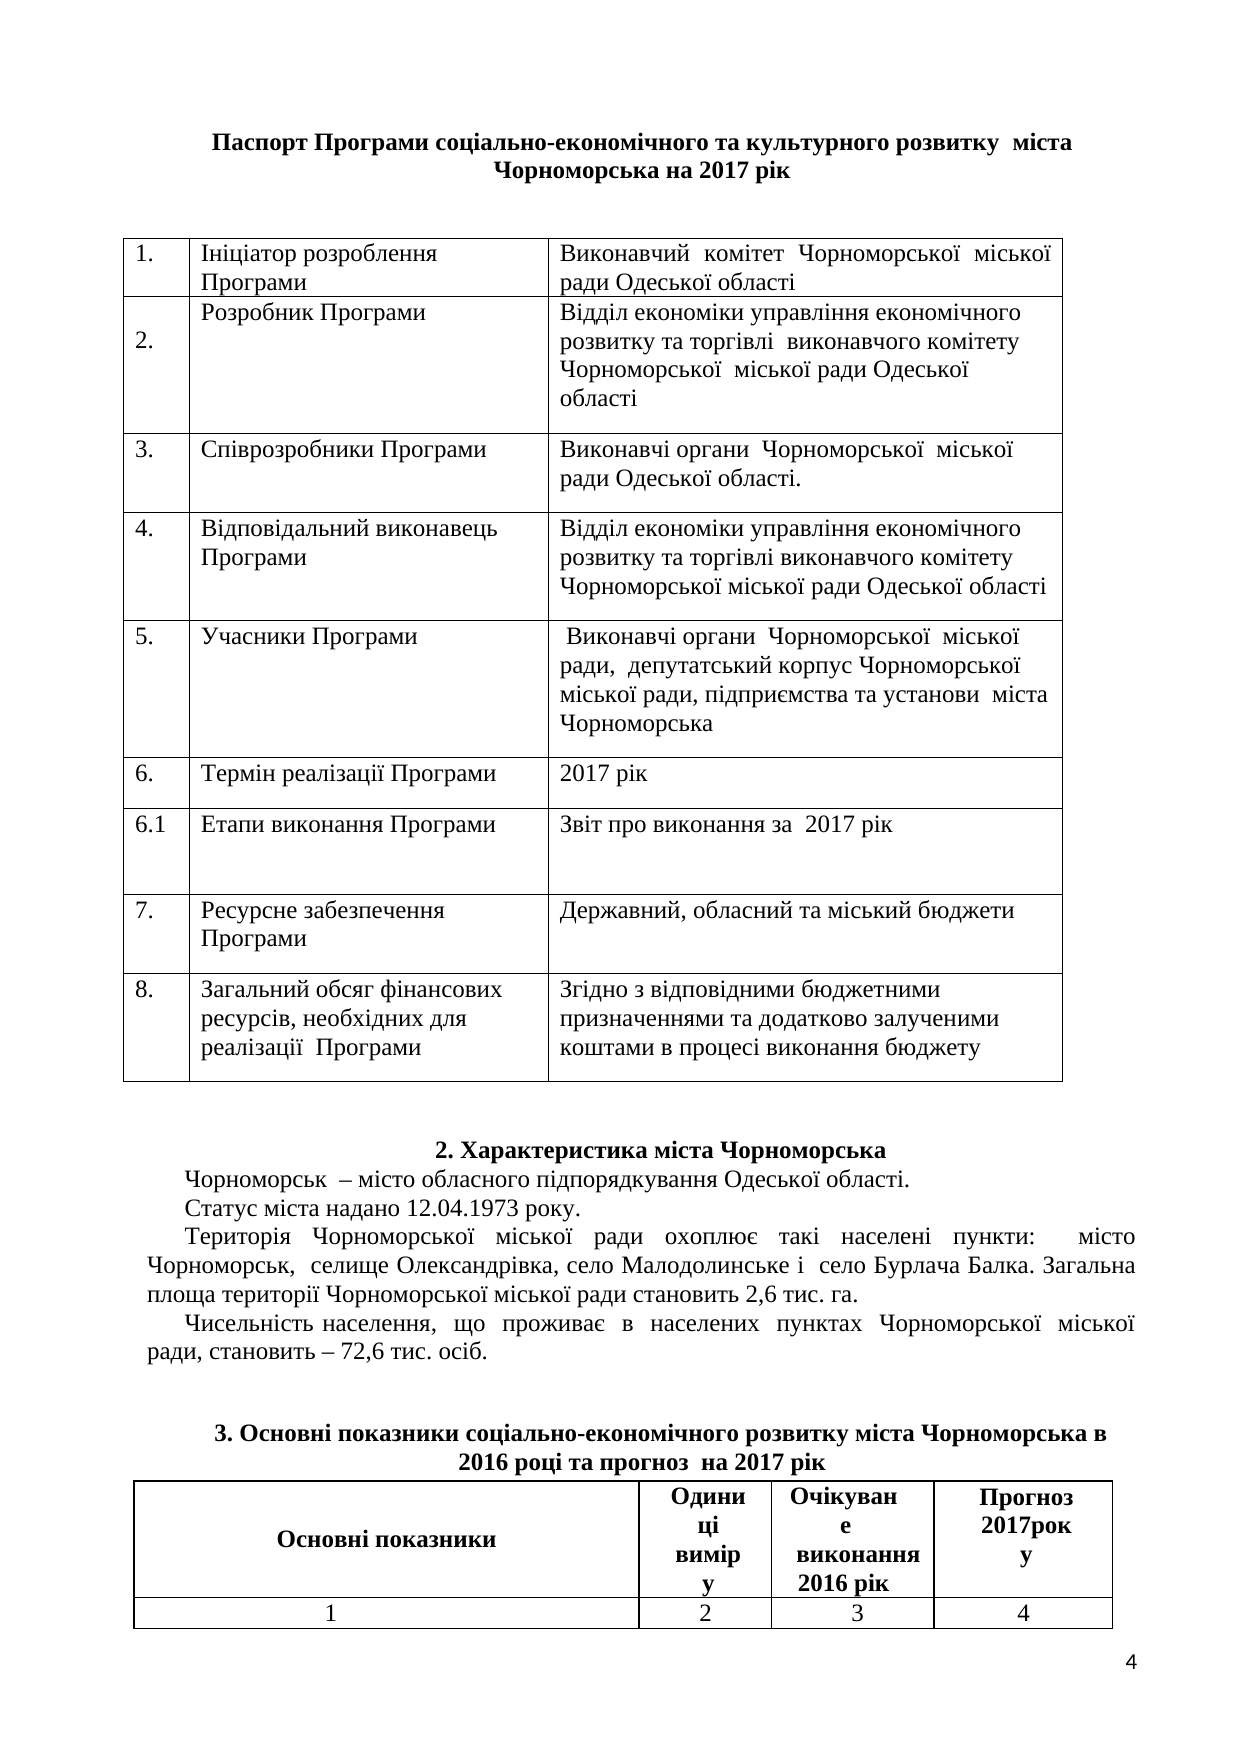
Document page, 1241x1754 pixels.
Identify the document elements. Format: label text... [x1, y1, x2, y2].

table_cell Розробник Програми [190, 297, 548, 433]
table_header Прогноз 2017року [935, 1482, 1112, 1596]
table_cell 4 [935, 1598, 1112, 1628]
table_cell Співрозробники Програми [190, 434, 548, 512]
table_cell Загальний обсяг фінансових ресурсів, необхідних для реалізації Програми [190, 974, 548, 1081]
text Чисельність населення, що проживає в населених пунктах Чорноморської міської ради, становить – 72,6 тис. осіб. [147, 1308, 1137, 1365]
text Чорноморськ – місто обласного підпорядкування Одеської області. [147, 1164, 1137, 1193]
table_cell 3. [124, 434, 189, 512]
table_header Очікуване виконання 2016 рік [772, 1482, 933, 1596]
text Територія Чорноморської міської ради охоплює такі населені пункти: місто Чорноморськ, селище Олександрівка, село Малодолинське і село Бурлача Балка. Загальна площа території Чорноморської міської ради становить 2,6 тис. га. [147, 1221, 1137, 1308]
table_cell Термін реалізації Програми [190, 758, 548, 808]
table_cell 1 [135, 1598, 638, 1628]
table_cell 7. [124, 895, 189, 973]
table_cell 5. [124, 621, 189, 757]
table_cell 6. [124, 758, 189, 808]
table_cell 4. [124, 513, 189, 620]
table_cell 2. [124, 297, 189, 433]
table_cell Виконавчі органи Чорноморської міської ради, депутатський корпус Чорноморської міської ради, підприємства та установи міста Чорноморська [549, 621, 1062, 757]
table_cell 6.1 [124, 809, 189, 894]
subtitle 2. Характеристика міста Чорноморська [147, 1135, 1137, 1164]
table_header Основні показники [135, 1482, 638, 1596]
table_header 1. [124, 239, 189, 296]
table_cell Виконавчі органи Чорноморської міської ради Одеської області. [549, 434, 1062, 512]
subtitle Паспорт Програми соціально-економічного та культурного розвитку міста Чорноморська на 2017 рік [147, 127, 1137, 184]
table_cell Відповідальний виконавець Програми [190, 513, 548, 620]
table_header Одиниці виміру [640, 1482, 771, 1596]
table_cell 3 [772, 1598, 933, 1628]
table_cell Згідно з відповідними бюджетними призначеннями та додатково залученими коштами в процесі виконання бюджету [549, 974, 1062, 1081]
table_cell Ресурсне забезпечення Програми [190, 895, 548, 973]
table_cell 8. [124, 974, 189, 1081]
subtitle 3. Основні показники соціально-економічного розвитку міста Чорноморська в 2016 році та прогноз на 2017 рік [147, 1418, 1137, 1476]
table_cell 2017 рік [549, 758, 1062, 808]
table_cell Державний, обласний та міський бюджети [549, 895, 1062, 973]
table_cell Учасники Програми [190, 621, 548, 757]
text Статус міста надано 12.04.1973 року. [147, 1193, 1137, 1221]
table_cell Відділ економіки управління економічного розвитку та торгівлі виконавчого комітету Чорноморської міської ради Одеської області [549, 513, 1062, 620]
table_header Виконавчий комітет Чорноморської міської ради Одеської області [549, 239, 1062, 296]
table_cell Відділ економіки управління економічного розвитку та торгівлі виконавчого комітету Чорноморської міської ради Одеської області [549, 297, 1062, 433]
table_cell 2 [640, 1598, 771, 1628]
table_cell Звіт про виконання за 2017 рік [549, 809, 1062, 894]
table_cell Етапи виконання Програми [190, 809, 548, 894]
table_header Ініціатор розроблення Програми [190, 239, 548, 296]
